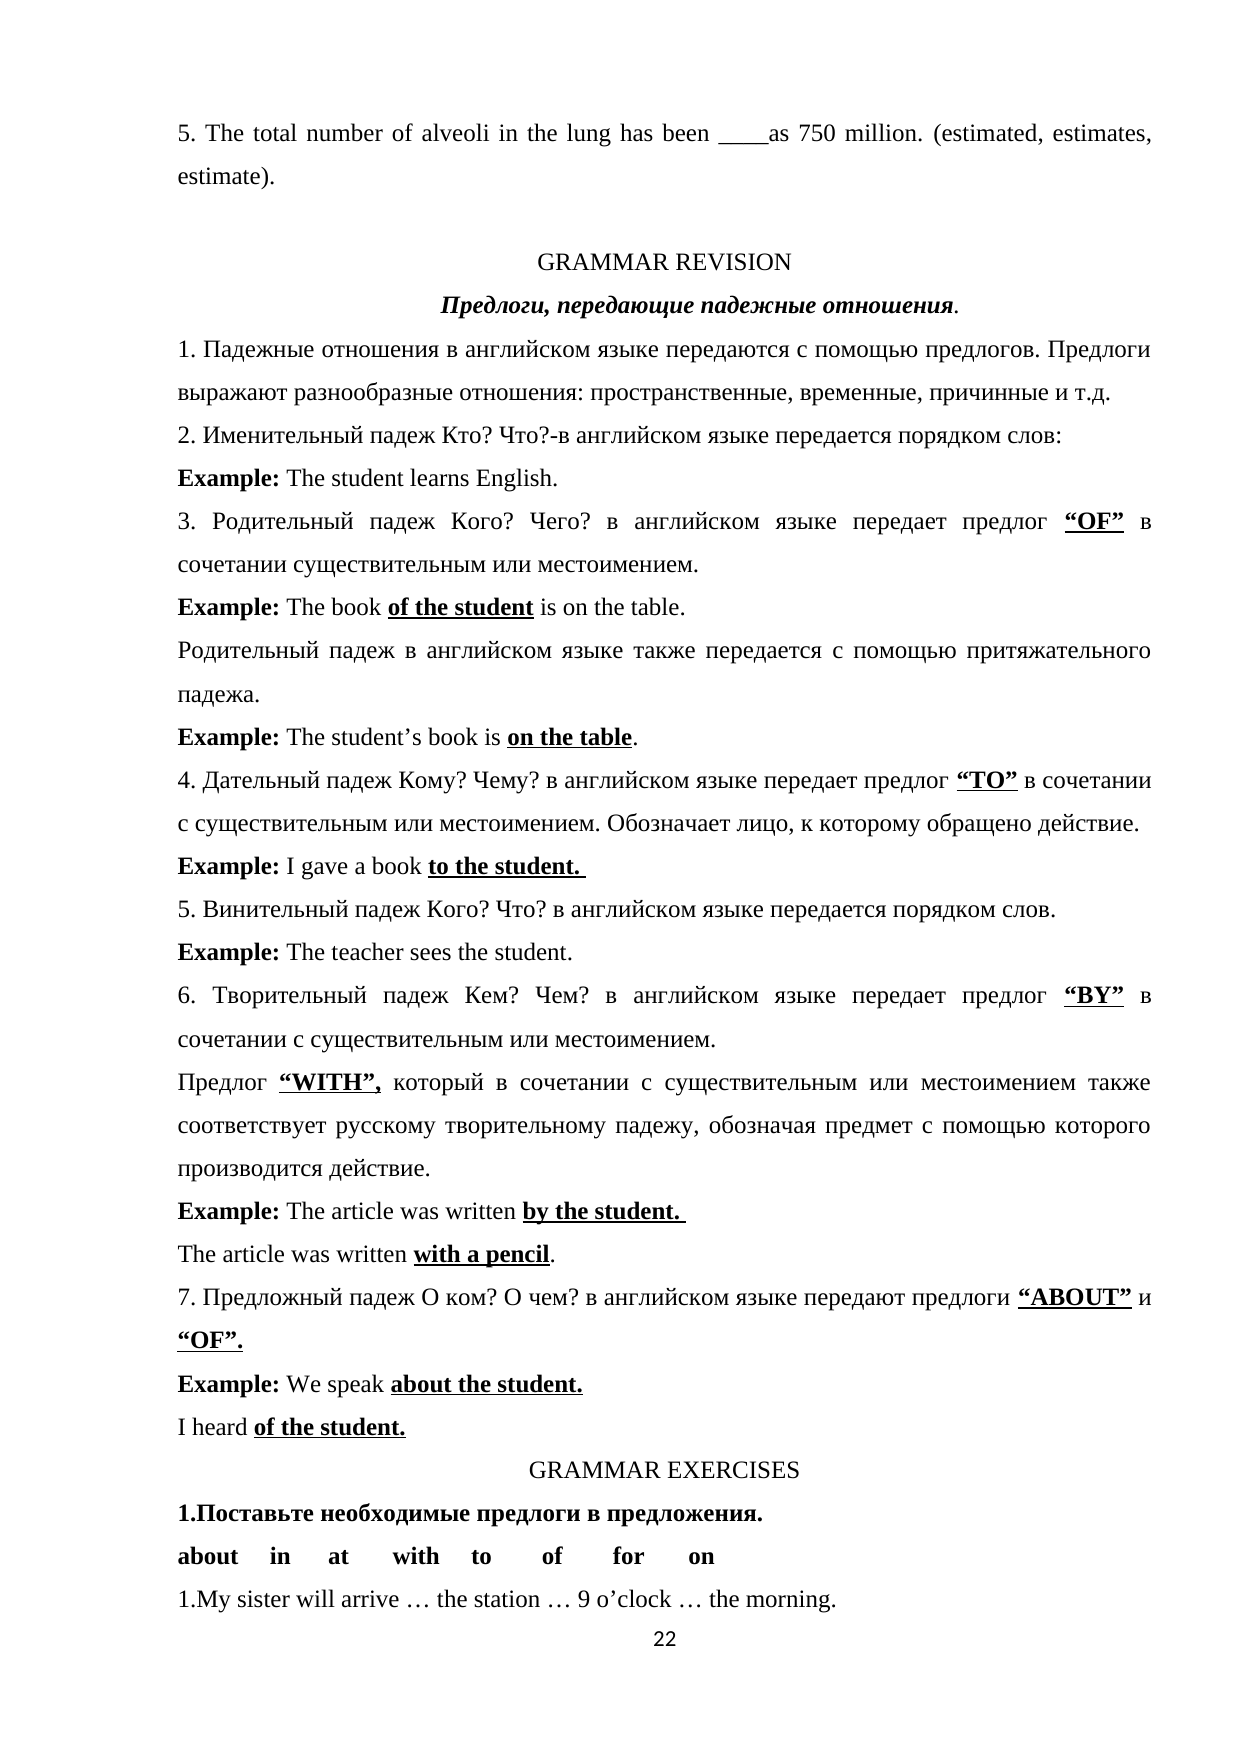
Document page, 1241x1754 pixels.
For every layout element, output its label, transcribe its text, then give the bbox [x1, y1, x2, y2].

text 3. Родительный падеж Кого? Чего? в английском языке передает предлог “OF” в сочетании существительным или местоимением. [177, 506, 1152, 578]
text Example: The student’s book is on the table. [177, 722, 1152, 751]
text Example: The book of the student is on the table. [177, 592, 1152, 621]
text 4. Дательный падеж Кому? Чему? в английском языке передает предлог “TO” в сочетании с существительным или местоимением. Обозначает лицо, к которому обращено действие. [177, 765, 1152, 837]
text 7. Предложный падеж О ком? О чем? в английском языке передают предлоги “ABOUT” и “OF”. [177, 1282, 1152, 1354]
text 2. Именительный падеж Кто? Что?-в английском языке передается порядком слов: [177, 420, 1152, 449]
text Example: I gave a book to the student. [177, 851, 1152, 880]
text Example: The student learns English. [177, 463, 1152, 492]
text Example: We speak about the student. [177, 1369, 1152, 1397]
text 5. Винительный падеж Кого? Что? в английском языке передается порядком слов. [177, 894, 1152, 923]
text I heard of the student. [177, 1412, 1152, 1441]
text about in at with to of for on [177, 1541, 1152, 1570]
text GRAMMAR EXERCISES [177, 1455, 1152, 1484]
text Example: The article was written by the student. [177, 1196, 1152, 1225]
text 6. Творительный падеж Кем? Чем? в английском языке передает предлог “BY” в сочетании с существительным или местоимением. [177, 981, 1152, 1052]
text Предлог “WITH”, который в сочетании с существительным или местоимением также соответствует русскому творительному падежу, обозначая предмет с помощью которого производится действие. [177, 1067, 1152, 1182]
text The article was written with a pencil. [177, 1239, 1152, 1268]
text 5. The total number of alveoli in the lung has been ____as 750 million. (estimated, estimates, estimate). [177, 118, 1152, 190]
text 1.My sister will arrive … the station … 9 o’clock … the morning. [177, 1584, 1152, 1613]
text 1.Поставьте необходимые предлоги в предложения. [177, 1498, 1152, 1527]
text Example: The teacher sees the student. [177, 937, 1152, 966]
text Предлоги, передающие падежные отношения. [177, 291, 1152, 319]
text 1. Падежные отношения в английском языке передаются с помощью предлогов. Предлоги выражают разнообразные отношения: пространственные, временные, причинные и т.д. [177, 334, 1152, 406]
text Родительный падеж в английском языке также передается с помощью притяжательного падежа. [177, 636, 1152, 707]
text GRAMMAR REVISION [177, 247, 1152, 276]
